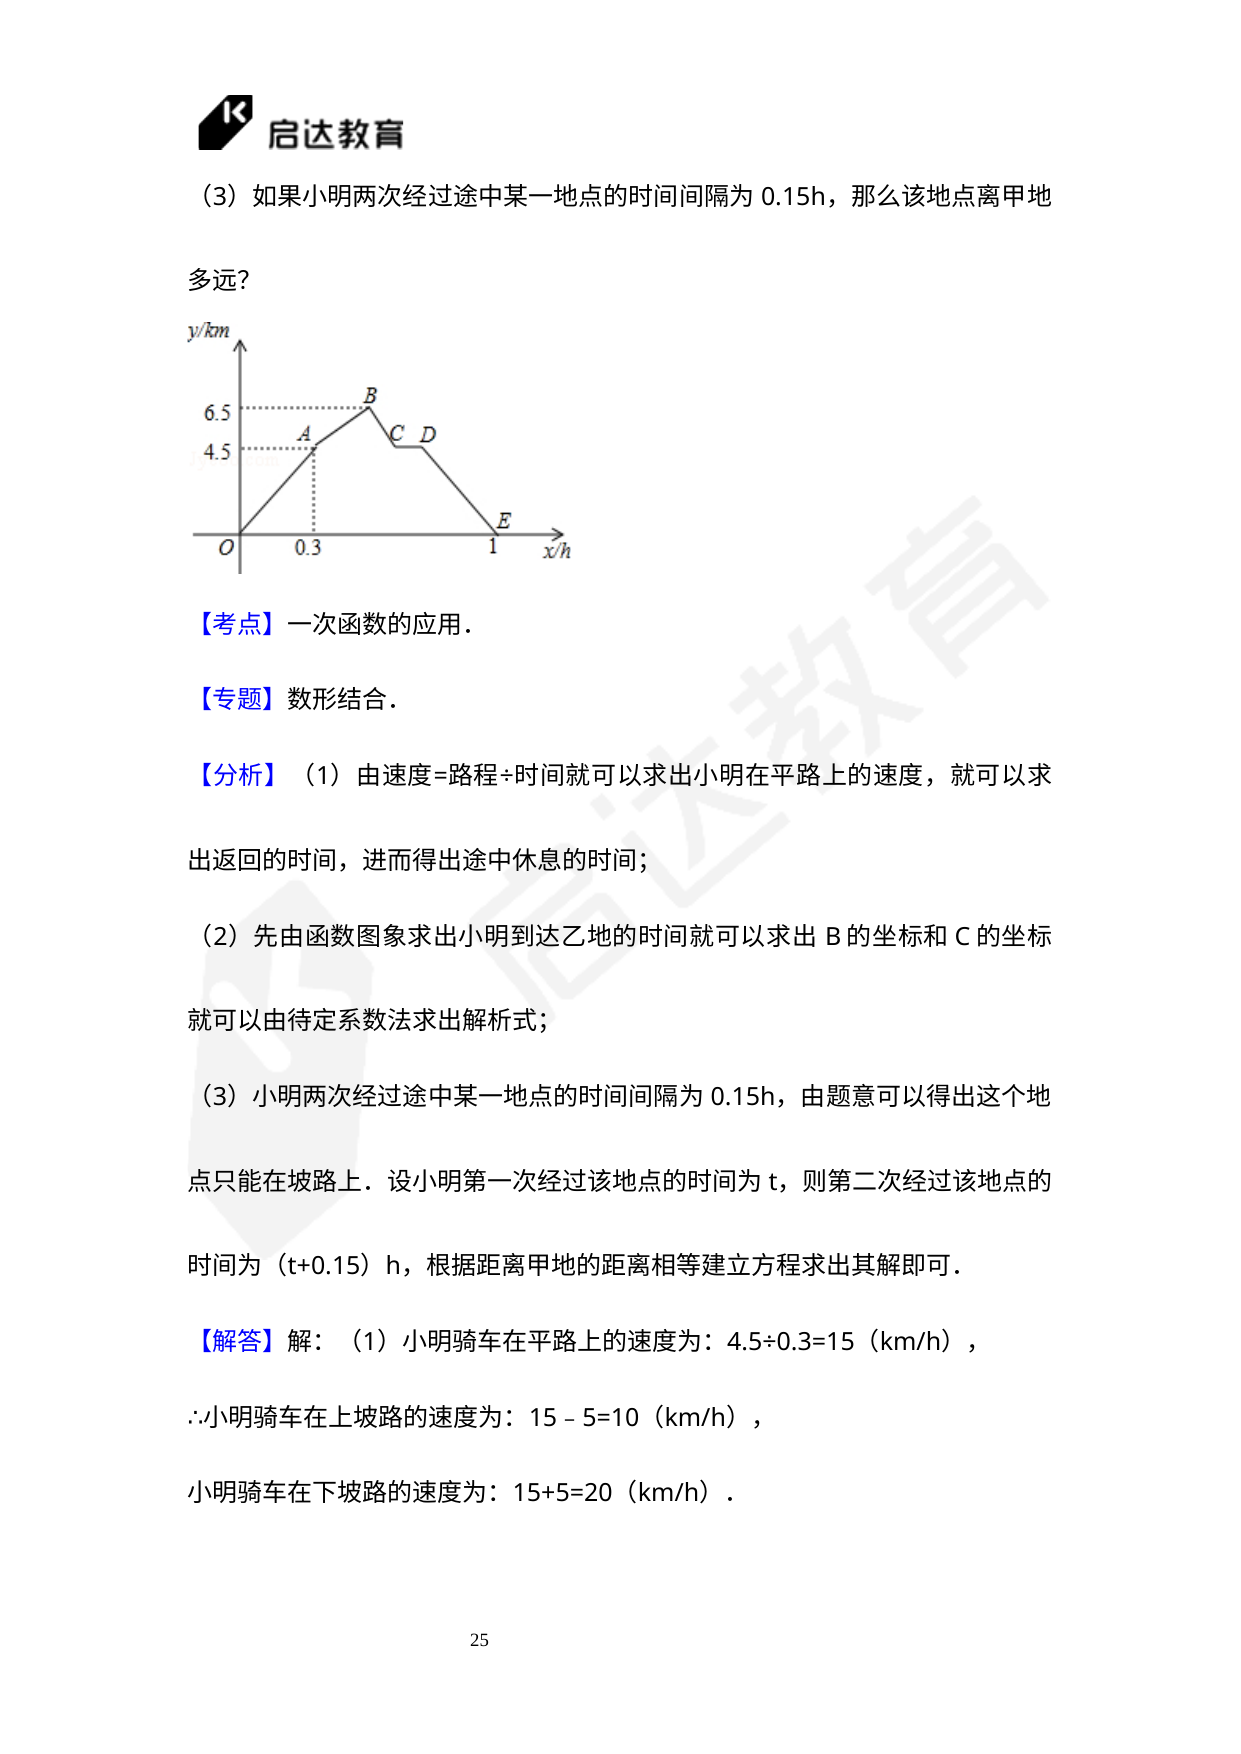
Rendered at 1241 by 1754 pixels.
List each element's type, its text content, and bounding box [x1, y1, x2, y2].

text （3）如果小明两次经过途中某一地点的时间间隔为0.15h，那么该地点离甲地多远？ [187, 162, 1053, 311]
text 【考点】一次函数的应用． [187, 590, 1053, 655]
text 【分析】（1）由速度=路程÷时间就可以求出小明在平路上的速度，就可以求出返回的时间，进而得出途中休息的时间； [187, 741, 1053, 891]
text 小明骑车在下坡路的速度为：15+5=20（km/h）． [187, 1458, 1053, 1523]
text 【解答】解：（1）小明骑车在平路上的速度为：4.5÷0.3=15（km/h）， [187, 1307, 1053, 1372]
text ∴小明骑车在上坡路的速度为：15﹣5=10（km/h）， [187, 1383, 1053, 1448]
text （2）先由函数图象求出小明到达乙地的时间就可以求出B的坐标和C的坐标就可以由待定系数法求出解析式； [187, 902, 1053, 1051]
picture [198, 95, 404, 150]
text 【专题】数形结合． [187, 666, 1053, 731]
picture [187, 322, 571, 574]
text （3）小明两次经过途中某一地点的时间间隔为0.15h，由题意可以得出这个地点只能在坡路上．设小明第一次经过该地点的时间为t，则第二次经过该地点的时间为（t+0.15）h，根据距离甲地的距离相等建立方程求出其解即可． [187, 1062, 1053, 1296]
